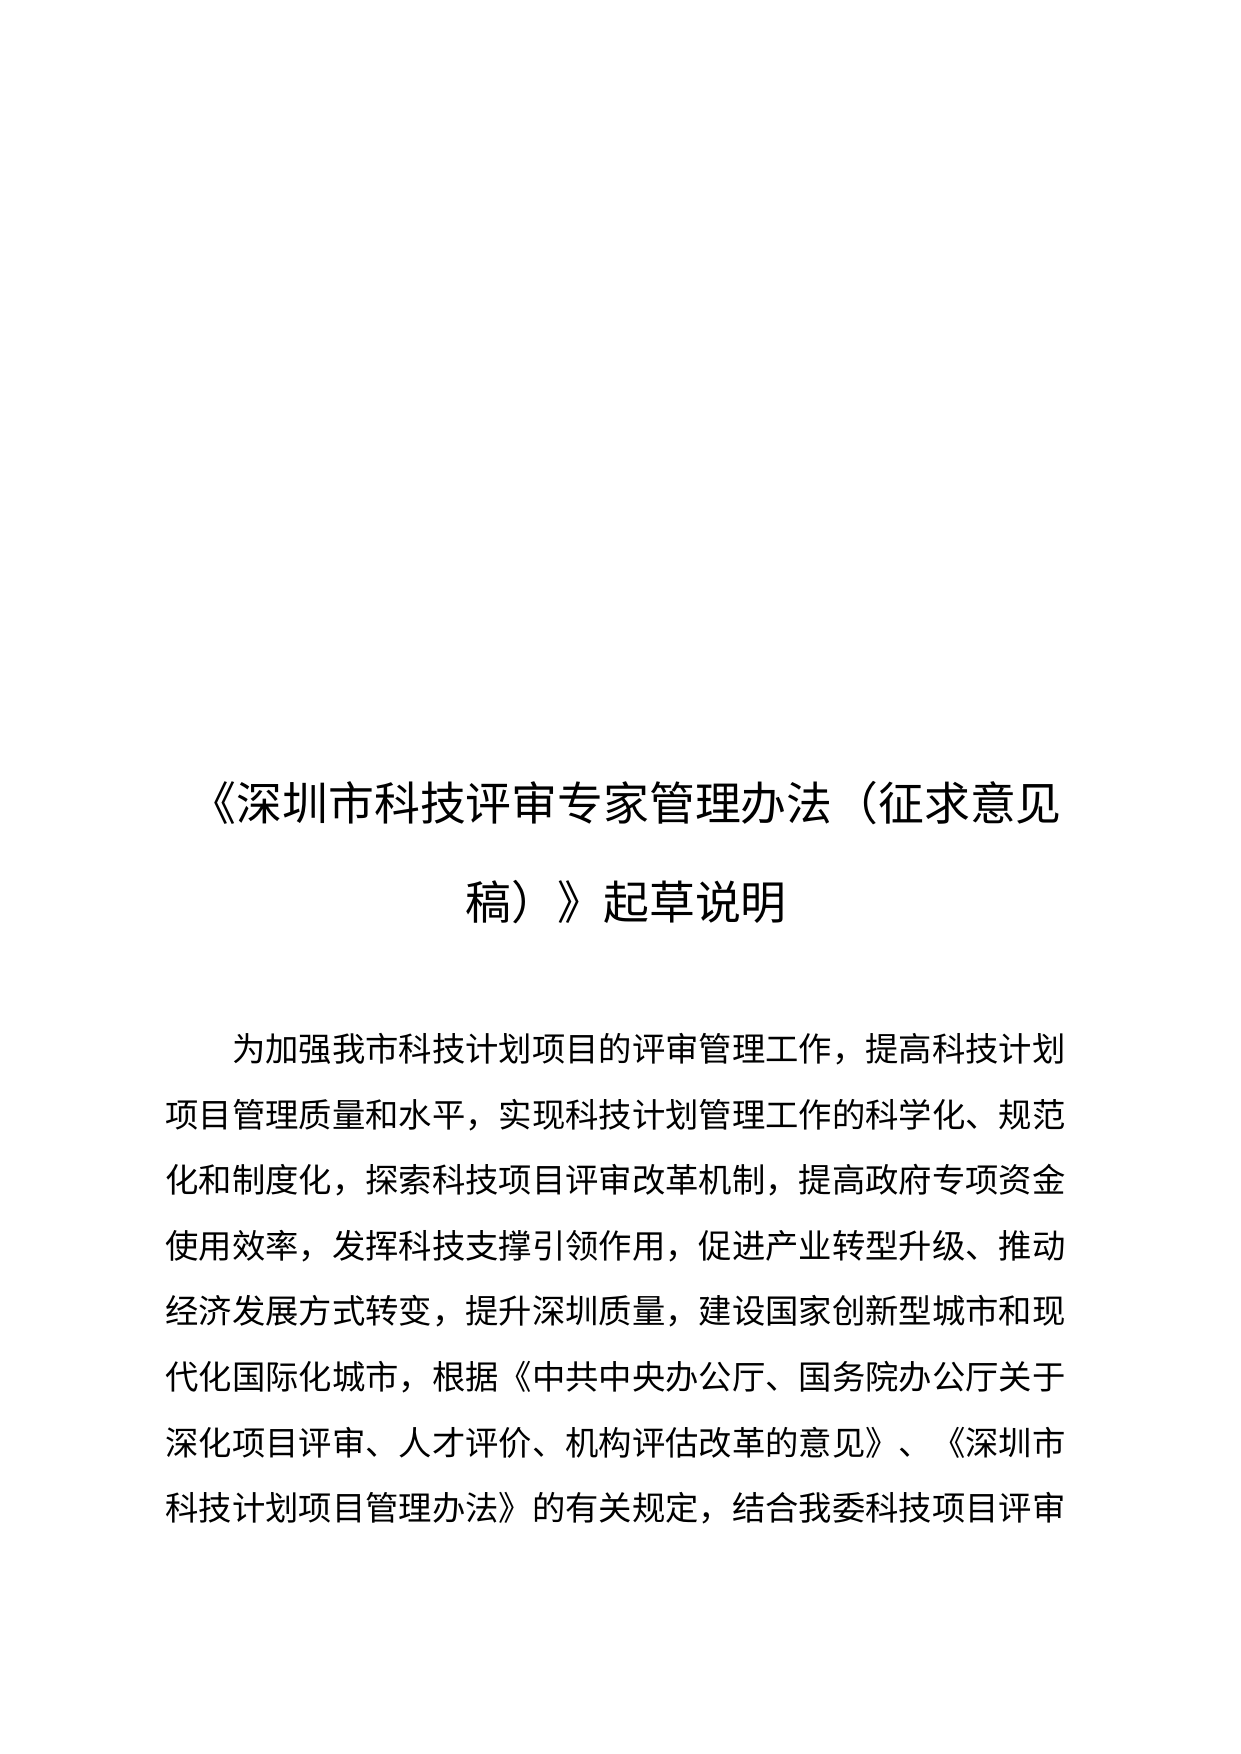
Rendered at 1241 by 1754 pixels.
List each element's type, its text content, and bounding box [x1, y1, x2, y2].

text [165, 1014, 1087, 1539]
text 《深圳市科技评审专家管理办法（征求意见稿）》起草说明 [165, 752, 1087, 948]
